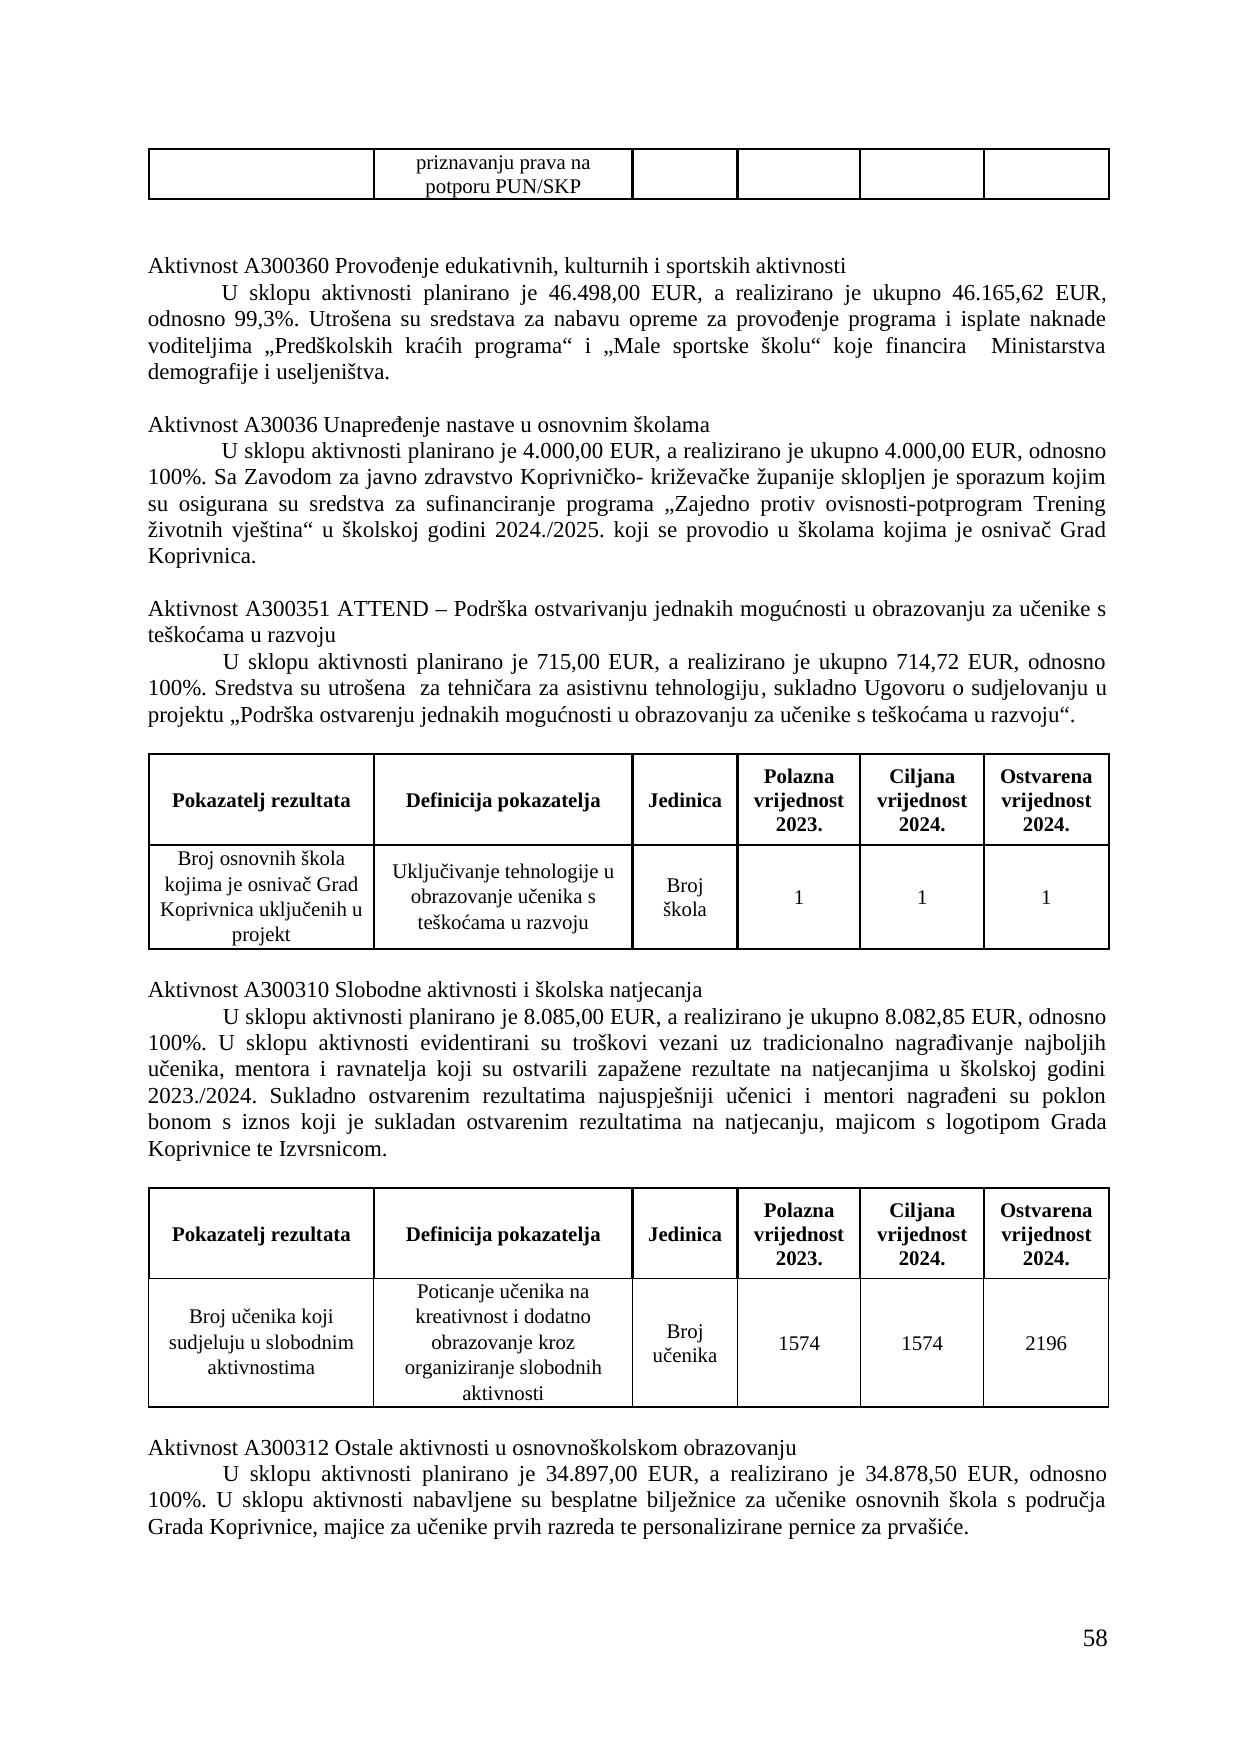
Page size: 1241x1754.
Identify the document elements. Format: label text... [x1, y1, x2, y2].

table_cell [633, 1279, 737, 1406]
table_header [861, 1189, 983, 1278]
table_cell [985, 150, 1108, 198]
text Aktivnost A300360 Provođenje edukativnih, kulturnih i sportskih aktivnosti [148, 253, 1107, 279]
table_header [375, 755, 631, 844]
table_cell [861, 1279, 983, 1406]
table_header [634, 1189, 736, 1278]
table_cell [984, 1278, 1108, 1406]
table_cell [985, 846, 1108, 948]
text U sklopu aktivnosti planirano je 715,00 EUR, a realizirano je ukupno 714,72 EUR, odnosno 100%. Sredstva su utrošena za tehničara za asistivnu tehnologiju, sukladno Ugovoru o sudjelovanju u projektu „Podrška ostvarenju jednakih mogućnosti u obrazovanju za učenike s teškoćama u razvoju“. [148, 648, 1107, 727]
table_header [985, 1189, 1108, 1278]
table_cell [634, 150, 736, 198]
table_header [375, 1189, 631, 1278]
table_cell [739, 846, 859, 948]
text Aktivnost A300312 Ostale aktivnosti u osnovnoškolskom obrazovanju [148, 1434, 1107, 1460]
text U sklopu aktivnosti planirano je 34.897,00 EUR, a realizirano je 34.878,50 EUR, odnosno 100%. U sklopu aktivnosti nabavljene su besplatne bilježnice za učenike osnovnih škola s područja Grada Koprivnice, majice za učenike prvih razreda te personalizirane pernice za prvašiće. [148, 1460, 1107, 1539]
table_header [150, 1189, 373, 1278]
text U sklopu aktivnosti planirano je 8.085,00 EUR, a realizirano je ukupno 8.082,85 EUR, odnosno 100%. U sklopu aktivnosti evidentirani su troškovi vezani uz tradicionalno nagrađivanje najboljih učenika, mentora i ravnatelja koji su ostvarili zapažene rezultate na natjecanjima u školskoj godini 2023./2024. Sukladno ostvarenim rezultatima najuspješniji učenici i mentori nagrađeni su poklon bonom s iznos koji je sukladan ostvarenim rezultatima na natjecanju, majicom s logotipom Grada Koprivnice te Izvrsnicom. [148, 1003, 1107, 1161]
text Aktivnost A300310 Slobodne aktivnosti i školska natjecanja [148, 976, 1107, 1003]
text U sklopu aktivnosti planirano je 46.498,00 EUR, a realizirano je ukupno 46.165,62 EUR, odnosno 99,3%. Utrošena su sredstava za nabavu opreme za provođenje programa i isplate naknade voditeljima „Predškolskih kraćih programa“ i „Male sportske školu“ koje financira Ministarstva demografije i useljeništva. [148, 279, 1107, 384]
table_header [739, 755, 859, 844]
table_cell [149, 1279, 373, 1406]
text Aktivnost A300351 ATTEND – Podrška ostvarivanju jednakih mogućnosti u obrazovanju za učenike s teškoćama u razvoju [148, 595, 1107, 648]
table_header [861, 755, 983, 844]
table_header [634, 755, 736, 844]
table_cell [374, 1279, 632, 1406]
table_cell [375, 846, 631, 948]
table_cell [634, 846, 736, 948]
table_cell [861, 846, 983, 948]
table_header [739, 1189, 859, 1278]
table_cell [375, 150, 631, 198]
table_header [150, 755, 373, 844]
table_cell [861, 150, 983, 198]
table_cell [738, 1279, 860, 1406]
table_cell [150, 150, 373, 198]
text U sklopu aktivnosti planirano je 4.000,00 EUR, a realizirano je ukupno 4.000,00 EUR, odnosno 100%. Sa Zavodom za javno zdravstvo Koprivničko- križevačke županije sklopljen je sporazum kojim su osigurana su sredstva za sufinanciranje programa „Zajedno protiv ovisnosti-potprogram Trening životnih vještina“ u školskoj godini 2024./2025. koji se provodio u školama kojima je osnivač Grad Koprivnica. [148, 437, 1107, 569]
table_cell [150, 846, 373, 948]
text Aktivnost A30036 Unapređenje nastave u osnovnim školama [148, 411, 1107, 437]
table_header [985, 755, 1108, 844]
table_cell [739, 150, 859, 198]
